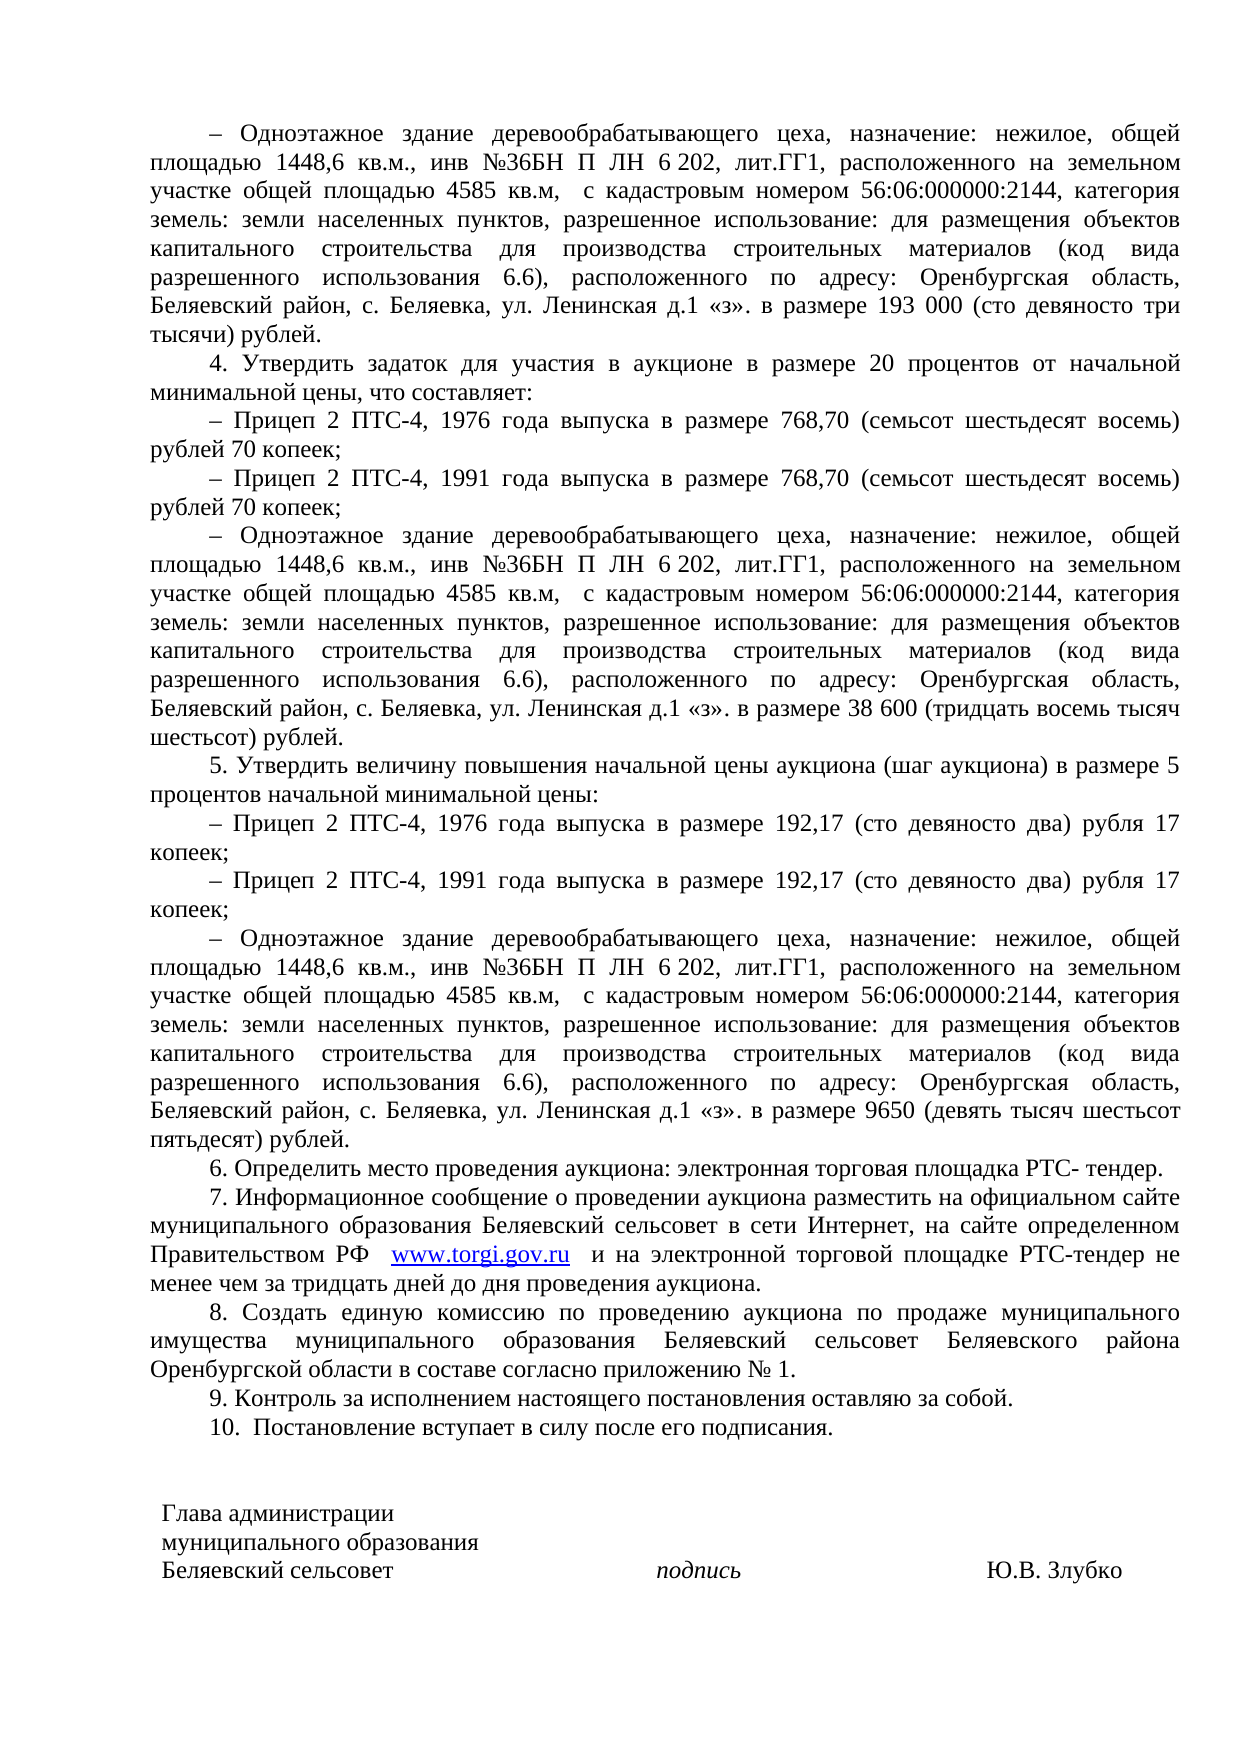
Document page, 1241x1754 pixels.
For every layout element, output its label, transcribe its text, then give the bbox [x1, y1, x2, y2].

text 10. Постановление вступает в силу после его подписания. [150, 1412, 1181, 1441]
list – Одноэтажное здание деревообрабатывающего цеха, назначение: нежилое, общей площадью 1448,6 кв.м., инв №36БН П ЛН 6 202, лит.ГГ1, расположенного на земельном участке общей площадью 4585 кв.м, с кадастровым номером 56:06:000000:2144, категория земель: земли населенных пунктов, разрешенное использование: для размещения объектов капитального строительства для производства строительных материалов (код вида разрешенного использования 6.6), расположенного по адресу: Оренбургская область, Беляевский район, с. Беляевка, ул. Ленинская д.1 «з». в размере 38 600 (тридцать восемь тысяч шестьсот) рублей. [150, 521, 1181, 751]
list – Прицеп 2 ПТС-4, 1991 года выпуска в размере 768,70 (семьсот шестьдесят восемь) рублей 70 копеек; [150, 463, 1181, 521]
list – Прицеп 2 ПТС-4, 1991 года выпуска в размере 192,17 (сто девяносто два) рубля 17 копеек; [150, 866, 1181, 923]
list – Одноэтажное здание деревообрабатывающего цеха, назначение: нежилое, общей площадью 1448,6 кв.м., инв №36БН П ЛН 6 202, лит.ГГ1, расположенного на земельном участке общей площадью 4585 кв.м, с кадастровым номером 56:06:000000:2144, категория земель: земли населенных пунктов, разрешенное использование: для размещения объектов капитального строительства для производства строительных материалов (код вида разрешенного использования 6.6), расположенного по адресу: Оренбургская область, Беляевский район, с. Беляевка, ул. Ленинская д.1 «з». в размере 9650 (девять тысяч шестьсот пятьдесят) рублей. [150, 923, 1181, 1153]
text 9. Контроль за исполнением настоящего постановления оставляю за собой. [150, 1383, 1181, 1412]
text 6. Определить место проведения аукциона: электронная торговая площадка РТС- тендер. [150, 1153, 1181, 1182]
text 5. Утвердить величину повышения начальной цены аукциона (шаг аукциона) в размере 5 процентов начальной минимальной цены: [150, 751, 1181, 808]
list – Прицеп 2 ПТС-4, 1976 года выпуска в размере 192,17 (сто девяносто два) рубля 17 копеек; [150, 808, 1181, 866]
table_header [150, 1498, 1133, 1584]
text 7. Информационное сообщение о проведении аукциона разместить на официальном сайте муниципального образования Беляевский сельсовет в сети Интернет, на сайте определенном Правительством РФ www.torgi.gov.ru и на электронной торговой площадке РТС-тендер не менее чем за тридцать дней до дня проведения аукциона. [150, 1182, 1181, 1297]
list – Прицеп 2 ПТС-4, 1976 года выпуска в размере 768,70 (семьсот шестьдесят восемь) рублей 70 копеек; [150, 406, 1181, 463]
text 8. Создать единую комиссию по проведению аукциона по продаже муниципального имущества муниципального образования Беляевский сельсовет Беляевского района Оренбургской области в составе согласно приложению № 1. [150, 1297, 1181, 1383]
list – Одноэтажное здание деревообрабатывающего цеха, назначение: нежилое, общей площадью 1448,6 кв.м., инв №36БН П ЛН 6 202, лит.ГГ1, расположенного на земельном участке общей площадью 4585 кв.м, с кадастровым номером 56:06:000000:2144, категория земель: земли населенных пунктов, разрешенное использование: для размещения объектов капитального строительства для производства строительных материалов (код вида разрешенного использования 6.6), расположенного по адресу: Оренбургская область, Беляевский район, с. Беляевка, ул. Ленинская д.1 «з». в размере 193 000 (сто девяносто три тысячи) рублей. [150, 118, 1181, 348]
text 4. Утвердить задаток для участия в аукционе в размере 20 процентов от начальной минимальной цены, что составляет: [150, 348, 1181, 406]
